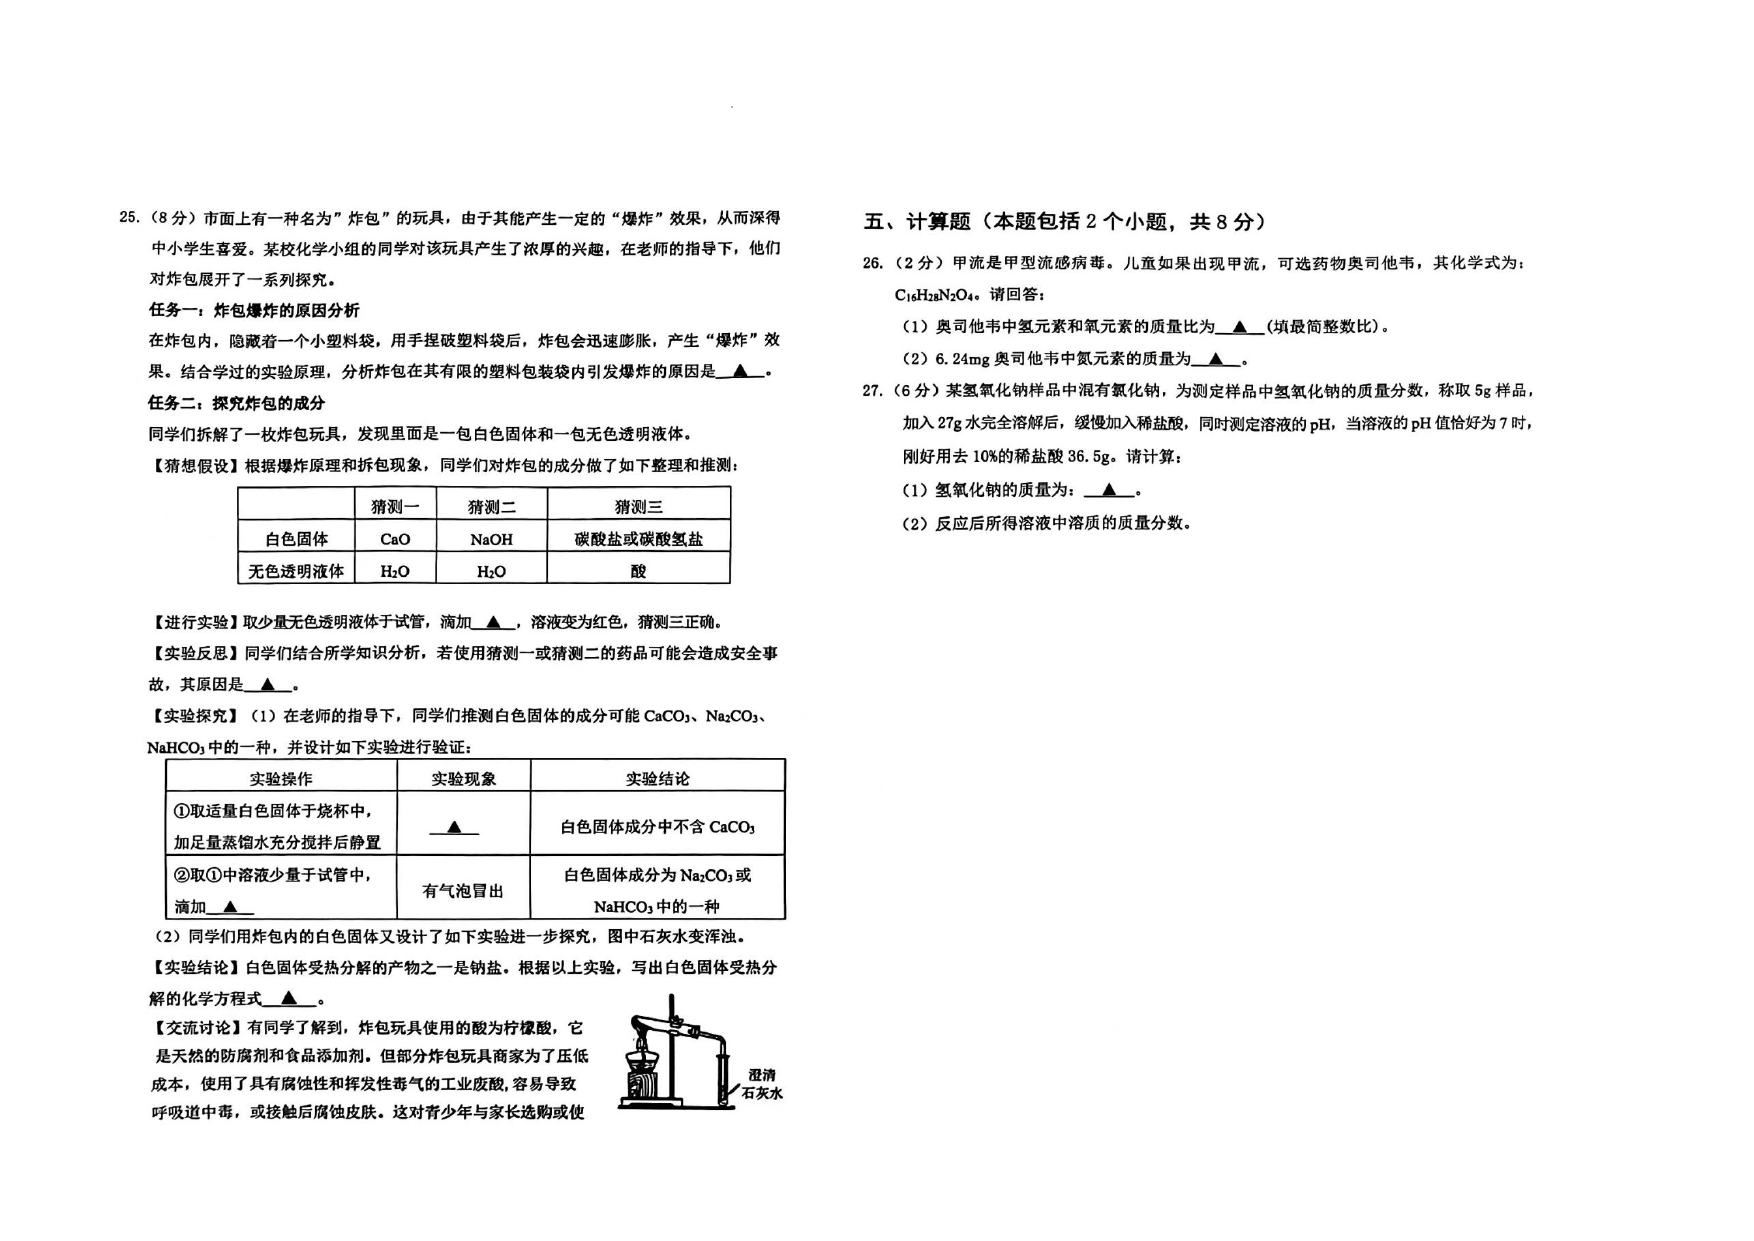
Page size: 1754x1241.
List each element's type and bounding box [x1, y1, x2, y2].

picture [0, 120, 1752, 1128]
